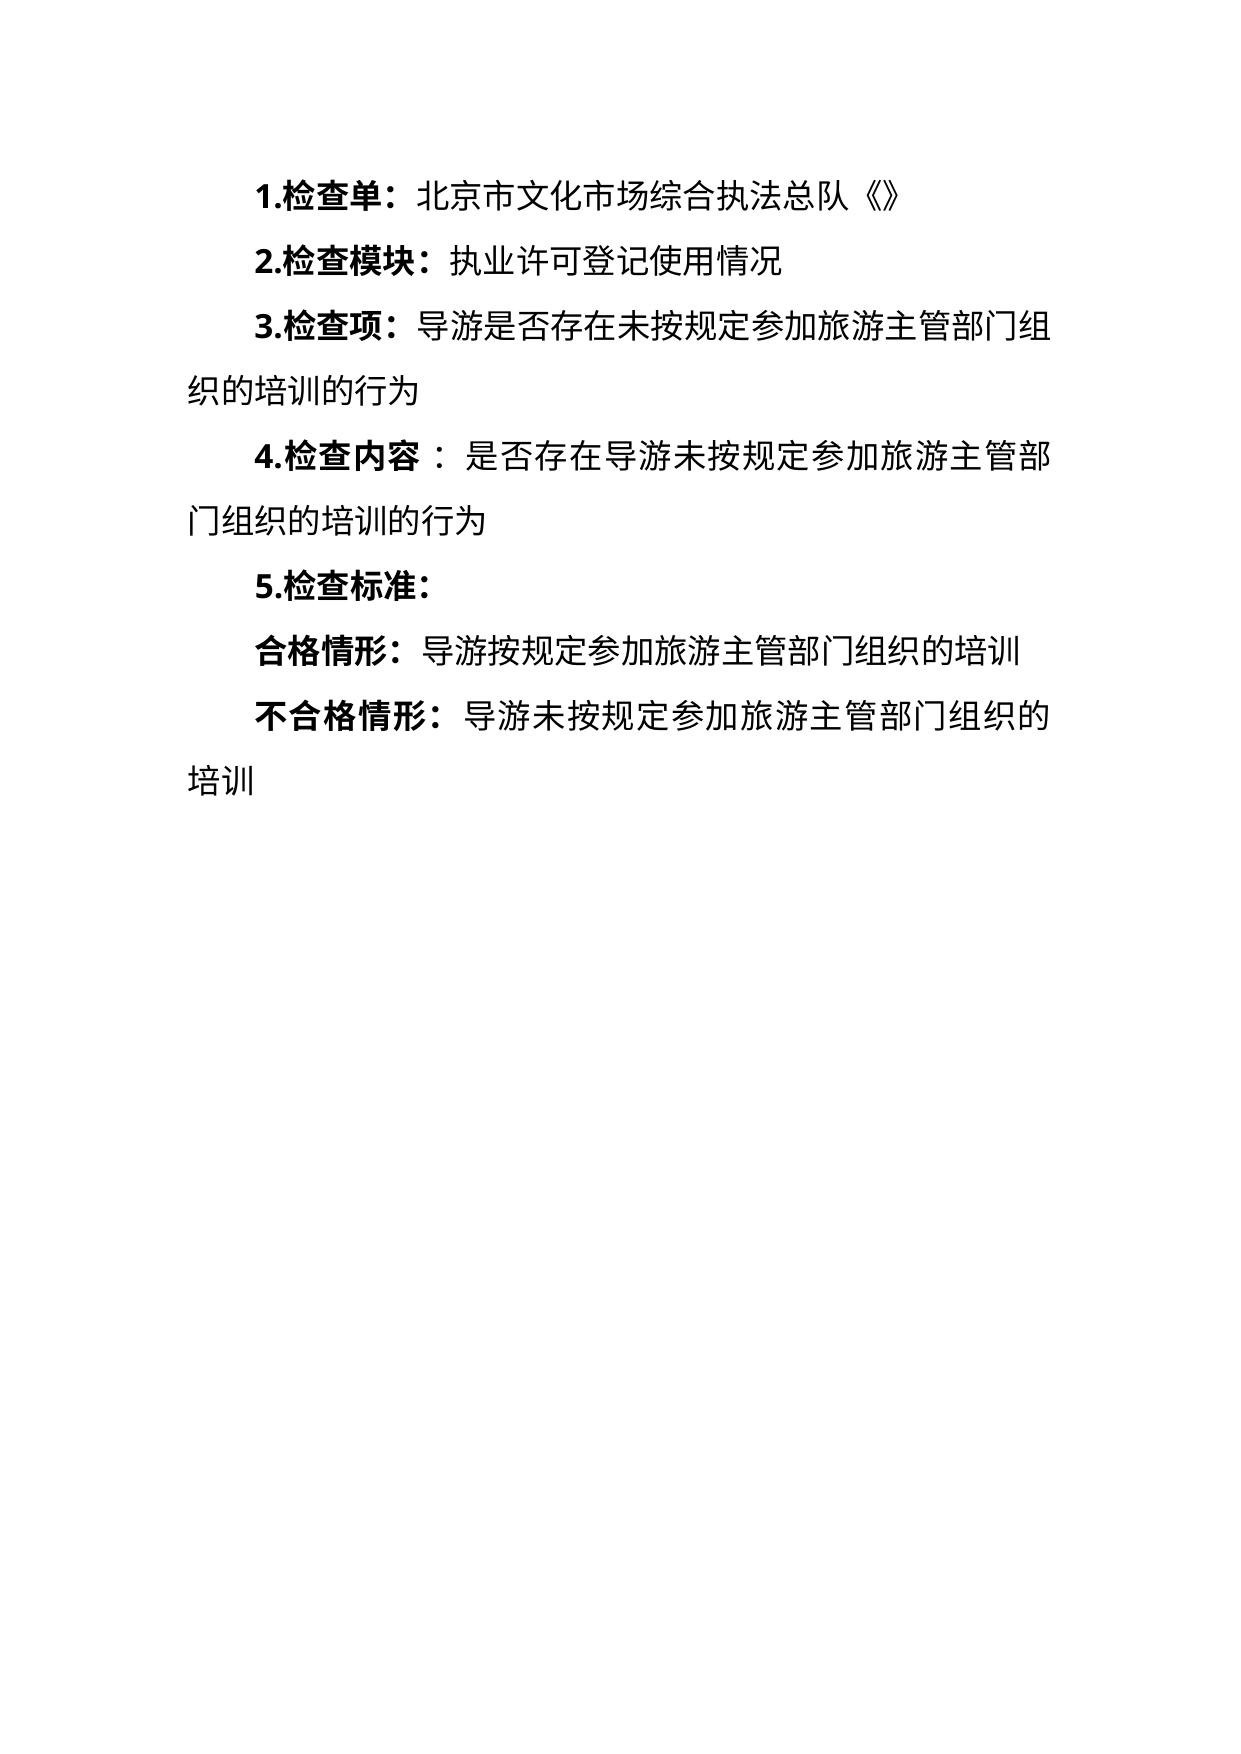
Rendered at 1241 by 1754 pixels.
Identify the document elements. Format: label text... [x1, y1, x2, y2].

text 3.检查项：导游是否存在未按规定参加旅游主管部门组织的培训的行为 [187, 292, 1053, 422]
text 2.检查模块：执业许可登记使用情况 [187, 227, 1053, 292]
text 4.检查内容 ：是否存在导游未按规定参加旅游主管部门组织的培训的行为 [187, 422, 1053, 552]
text 合格情形：导游按规定参加旅游主管部门组织的培训 [187, 617, 1053, 682]
text 不合格情形：导游未按规定参加旅游主管部门组织的培训 [187, 682, 1053, 812]
text 1.检查单：北京市文化市场综合执法总队《》 [187, 162, 1053, 227]
text 5.检查标准： [187, 552, 1053, 617]
